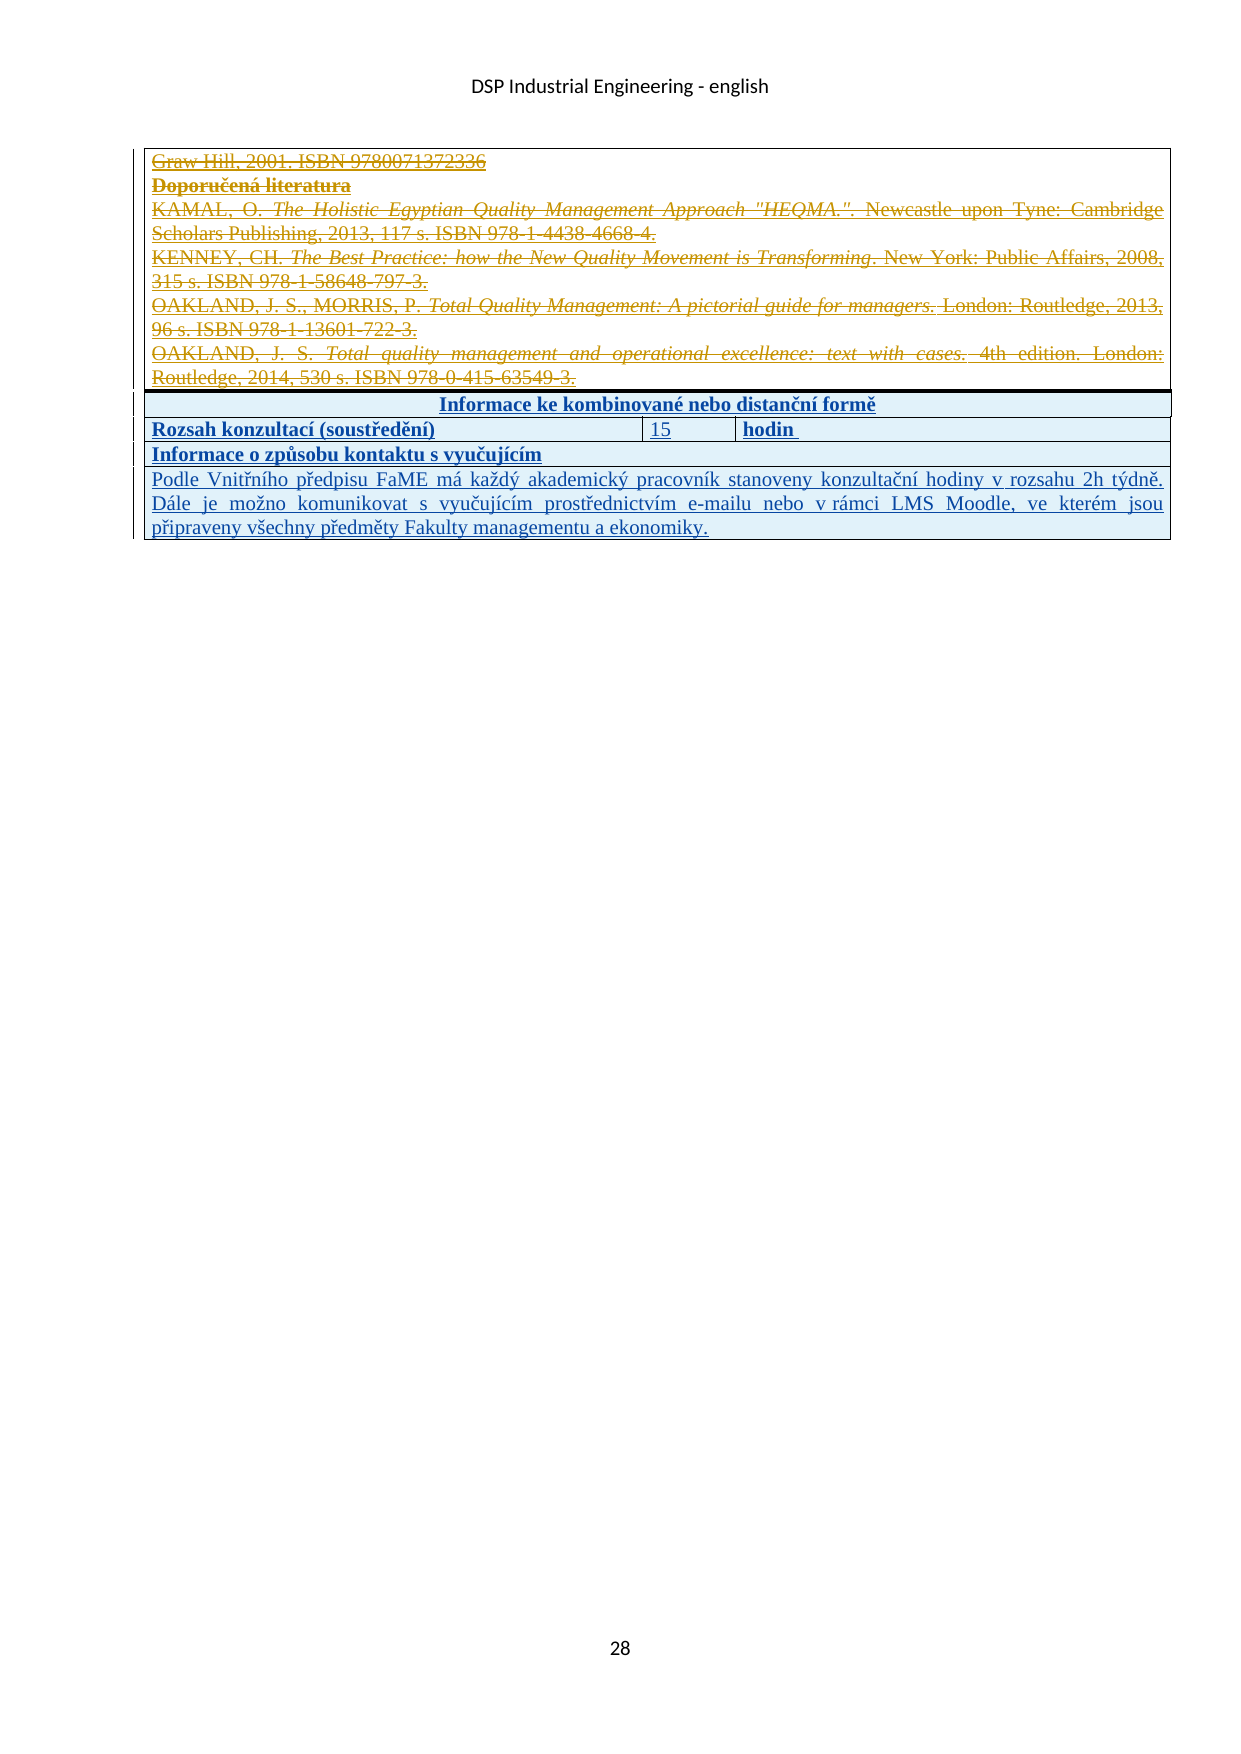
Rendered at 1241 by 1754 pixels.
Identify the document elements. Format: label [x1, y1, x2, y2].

table_cell [145, 149, 1170, 389]
